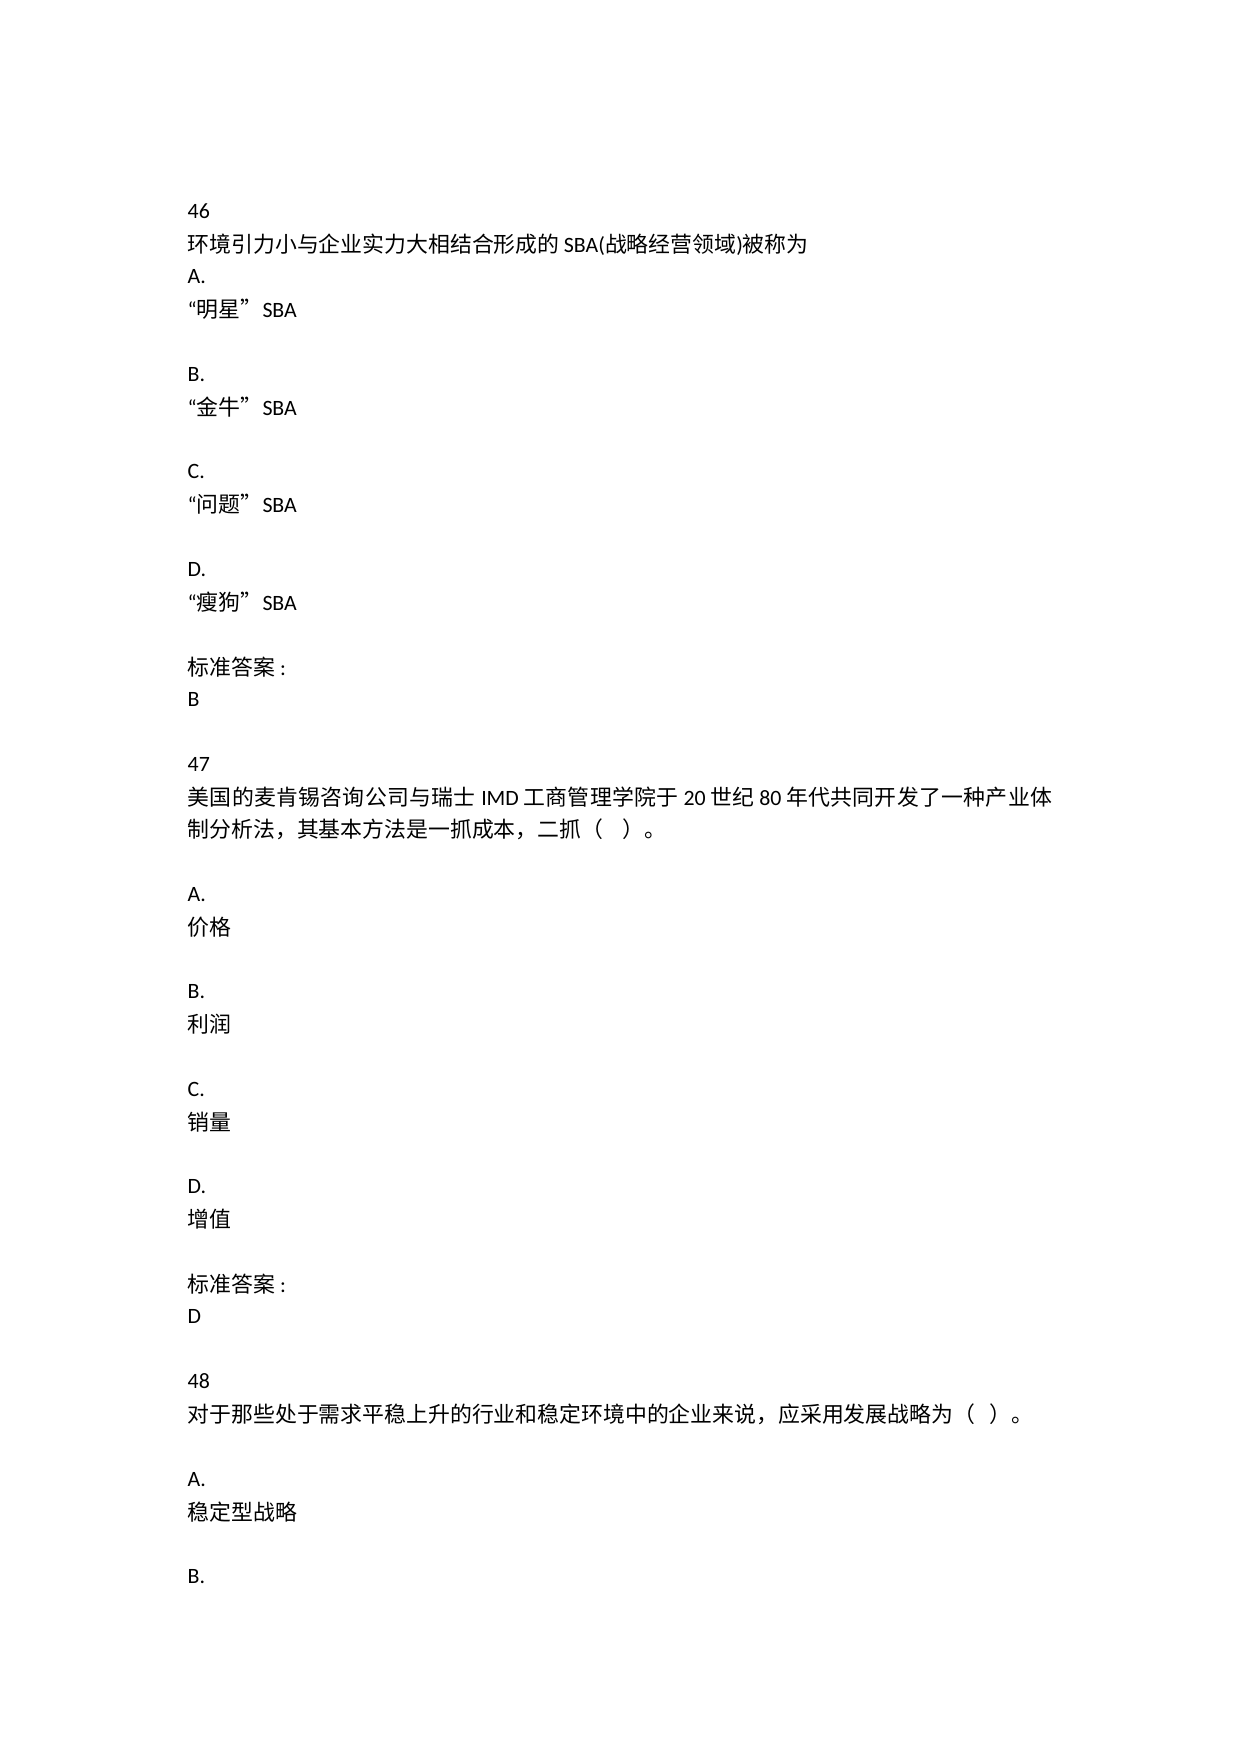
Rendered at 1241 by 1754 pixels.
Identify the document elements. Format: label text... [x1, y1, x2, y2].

text 48 [187, 1364, 1053, 1397]
text 47 [187, 747, 1053, 779]
text “问题”SBA [187, 487, 1053, 519]
text “瘦狗”SBA [187, 584, 1053, 617]
text A. [187, 877, 1053, 909]
text B. [187, 974, 1053, 1007]
text D. [187, 552, 1053, 584]
text 销量 [187, 1104, 1053, 1137]
text 增值 [187, 1202, 1053, 1234]
text 价格 [187, 909, 1053, 942]
text 稳定型战略 [187, 1494, 1053, 1527]
text “金牛”SBA [187, 389, 1053, 422]
text 标准答案 : [187, 1267, 1053, 1299]
text D [187, 1299, 1053, 1332]
text B [187, 682, 1053, 714]
text “明星”SBA [187, 292, 1053, 324]
text 标准答案 : [187, 649, 1053, 682]
text A. [187, 1462, 1053, 1494]
text 利润 [187, 1007, 1053, 1039]
text 对于那些处于需求平稳上升的行业和稳定环境中的企业来说，应采用发展战略为（ ）。 [187, 1397, 1053, 1429]
text B. [187, 1559, 1053, 1592]
text 美国的麦肯锡咨询公司与瑞士IMD工商管理学院于20世纪80年代共同开发了一种产业体制分析法，其基本方法是一抓成本，二抓（ ）。 [187, 779, 1053, 844]
text B. [187, 357, 1053, 389]
text A. [187, 259, 1053, 292]
text C. [187, 454, 1053, 487]
text 环境引力小与企业实力大相结合形成的SBA(战略经营领域)被称为 [187, 227, 1053, 259]
text C. [187, 1072, 1053, 1104]
text D. [187, 1169, 1053, 1202]
text 46 [187, 194, 1053, 227]
